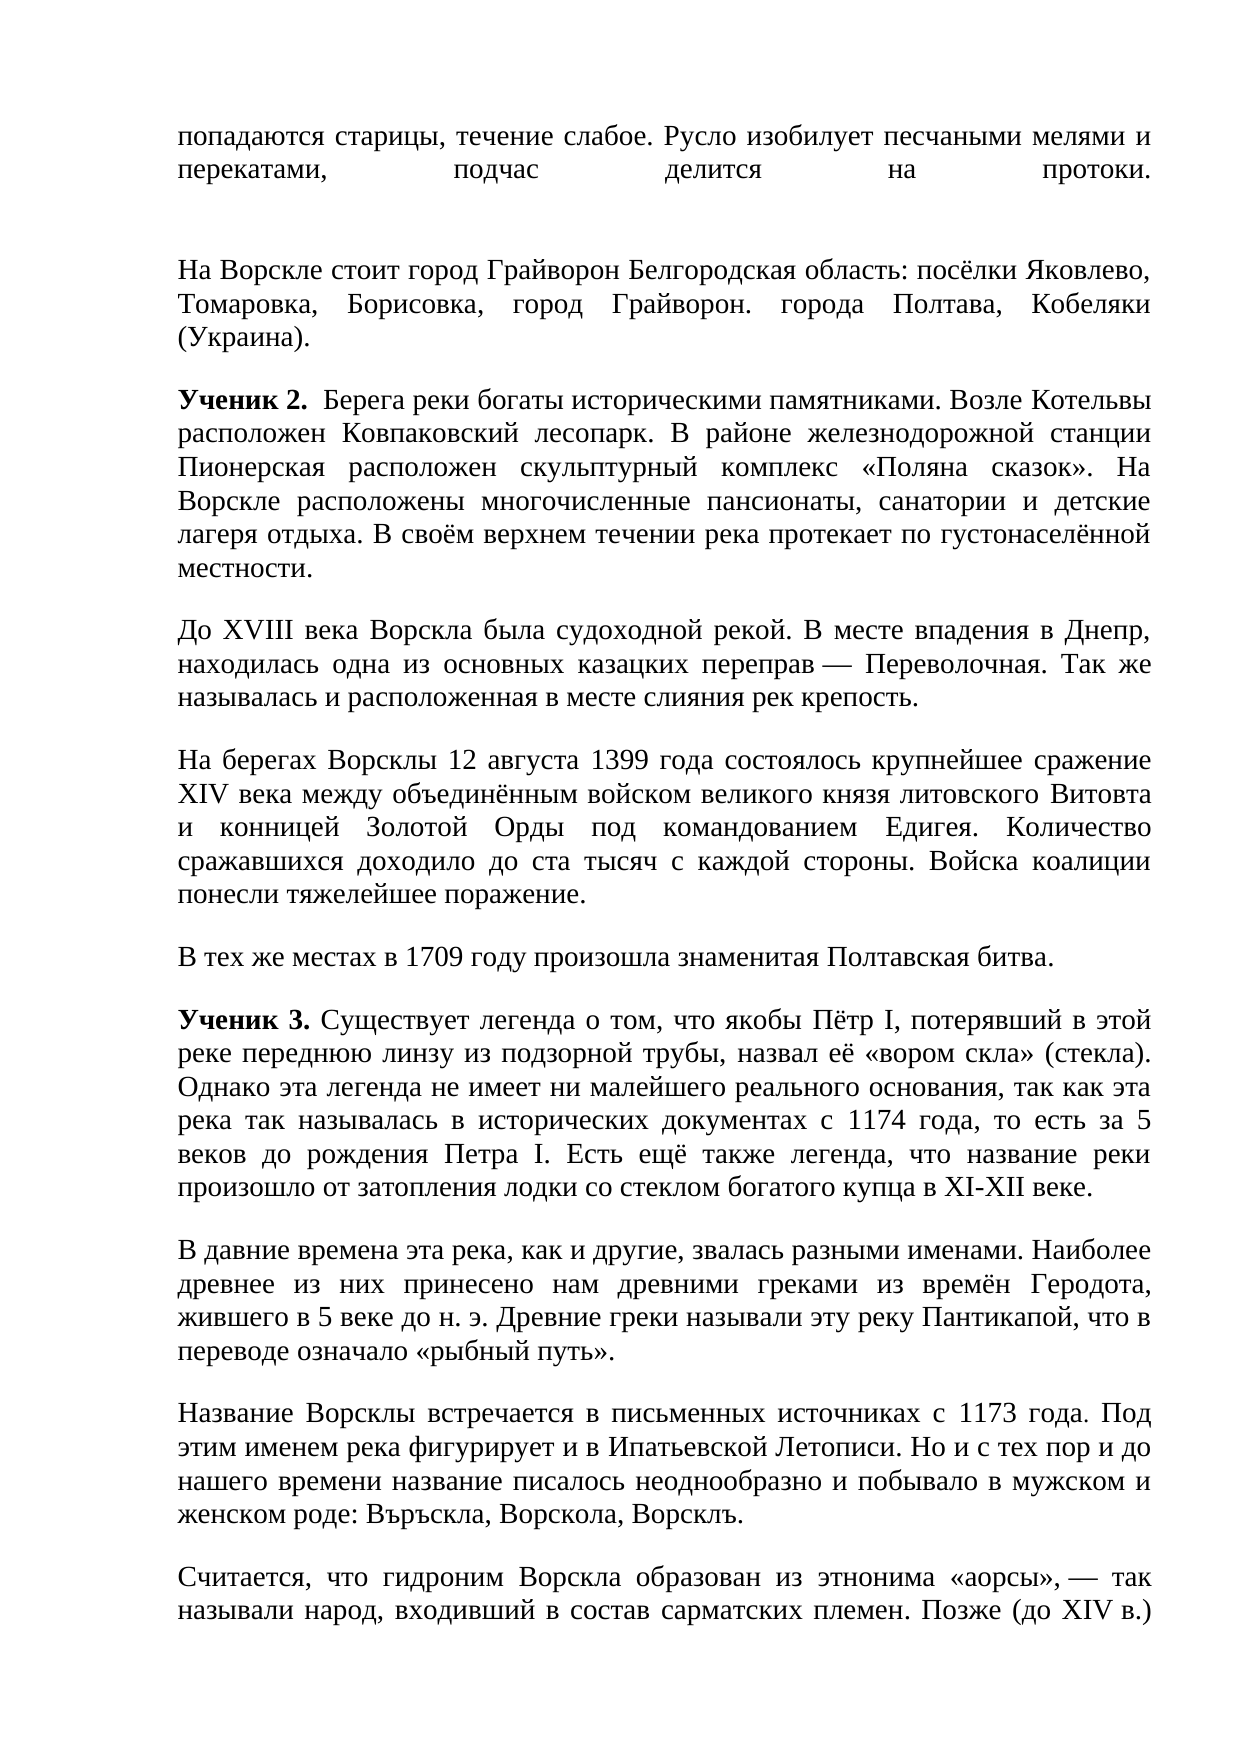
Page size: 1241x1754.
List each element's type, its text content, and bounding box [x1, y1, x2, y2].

text На берегах Ворсклы 12 августа 1399 года состоялось крупнейшее сражение XIV века между объединённым войском великого князя литовского Витовта и конницей Золотой Орды под командованием Едигея. Количество сражавшихся доходило до ста тысяч с каждой стороны. Войска коалиции понесли тяжелейшее поражение. [177, 742, 1152, 910]
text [177, 118, 1152, 353]
text Ученик 3. Существует легенда о том, что якобы Пётр I, потерявший в этой реке переднюю линзу из подзорной трубы, назвал её «вором скла» (стекла). Однако эта легенда не имеет ни малейшего реального основания, так как эта река так называлась в исторических документах с 1174 года, то есть за 5 веков до рождения Петра I. Есть ещё также легенда, что название реки произошло от затопления лодки со стеклом богатого купца в XI-XII веке. [177, 1002, 1152, 1203]
text В давние времена эта река, как и другие, звалась разными именами. Наиболее древнее из них принесено нам древними греками из времён Геродота, жившего в 5 веке до н. э. Древние греки называли эту реку Пантикапой, что в переводе означало «рыбный путь». [177, 1232, 1152, 1366]
text Ученик 2. Берега реки богаты историческими памятниками. Возле Котельвы расположен Ковпаковский лесопарк. В районе железнодорожной станции Пионерская расположен скульптурный комплекс «Поляна сказок». На Ворскле расположены многочисленные пансионаты, санатории и детские лагеря отдыха. В своём верхнем течении река протекает по густонаселённой местности. [177, 382, 1152, 583]
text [177, 1559, 1152, 1626]
text До XVIII века Ворскла была судоходной рекой. В месте впадения в Днепр, находилась одна из основных казацких переправ — Переволочная. Так же называлась и расположенная в месте слияния рек крепость. [177, 612, 1152, 713]
text В тех же местах в 1709 году произошла знаменитая Полтавская битва. [177, 939, 1152, 973]
text Название Ворсклы встречается в письменных источниках с 1173 года. Под этим именем река фигурирует и в Ипатьевской Летописи. Но и с тех пор и до нашего времени название писалось неоднообразно и побывало в мужском и женском роде: Въръскла, Ворскола, Ворсклъ. [177, 1396, 1152, 1530]
